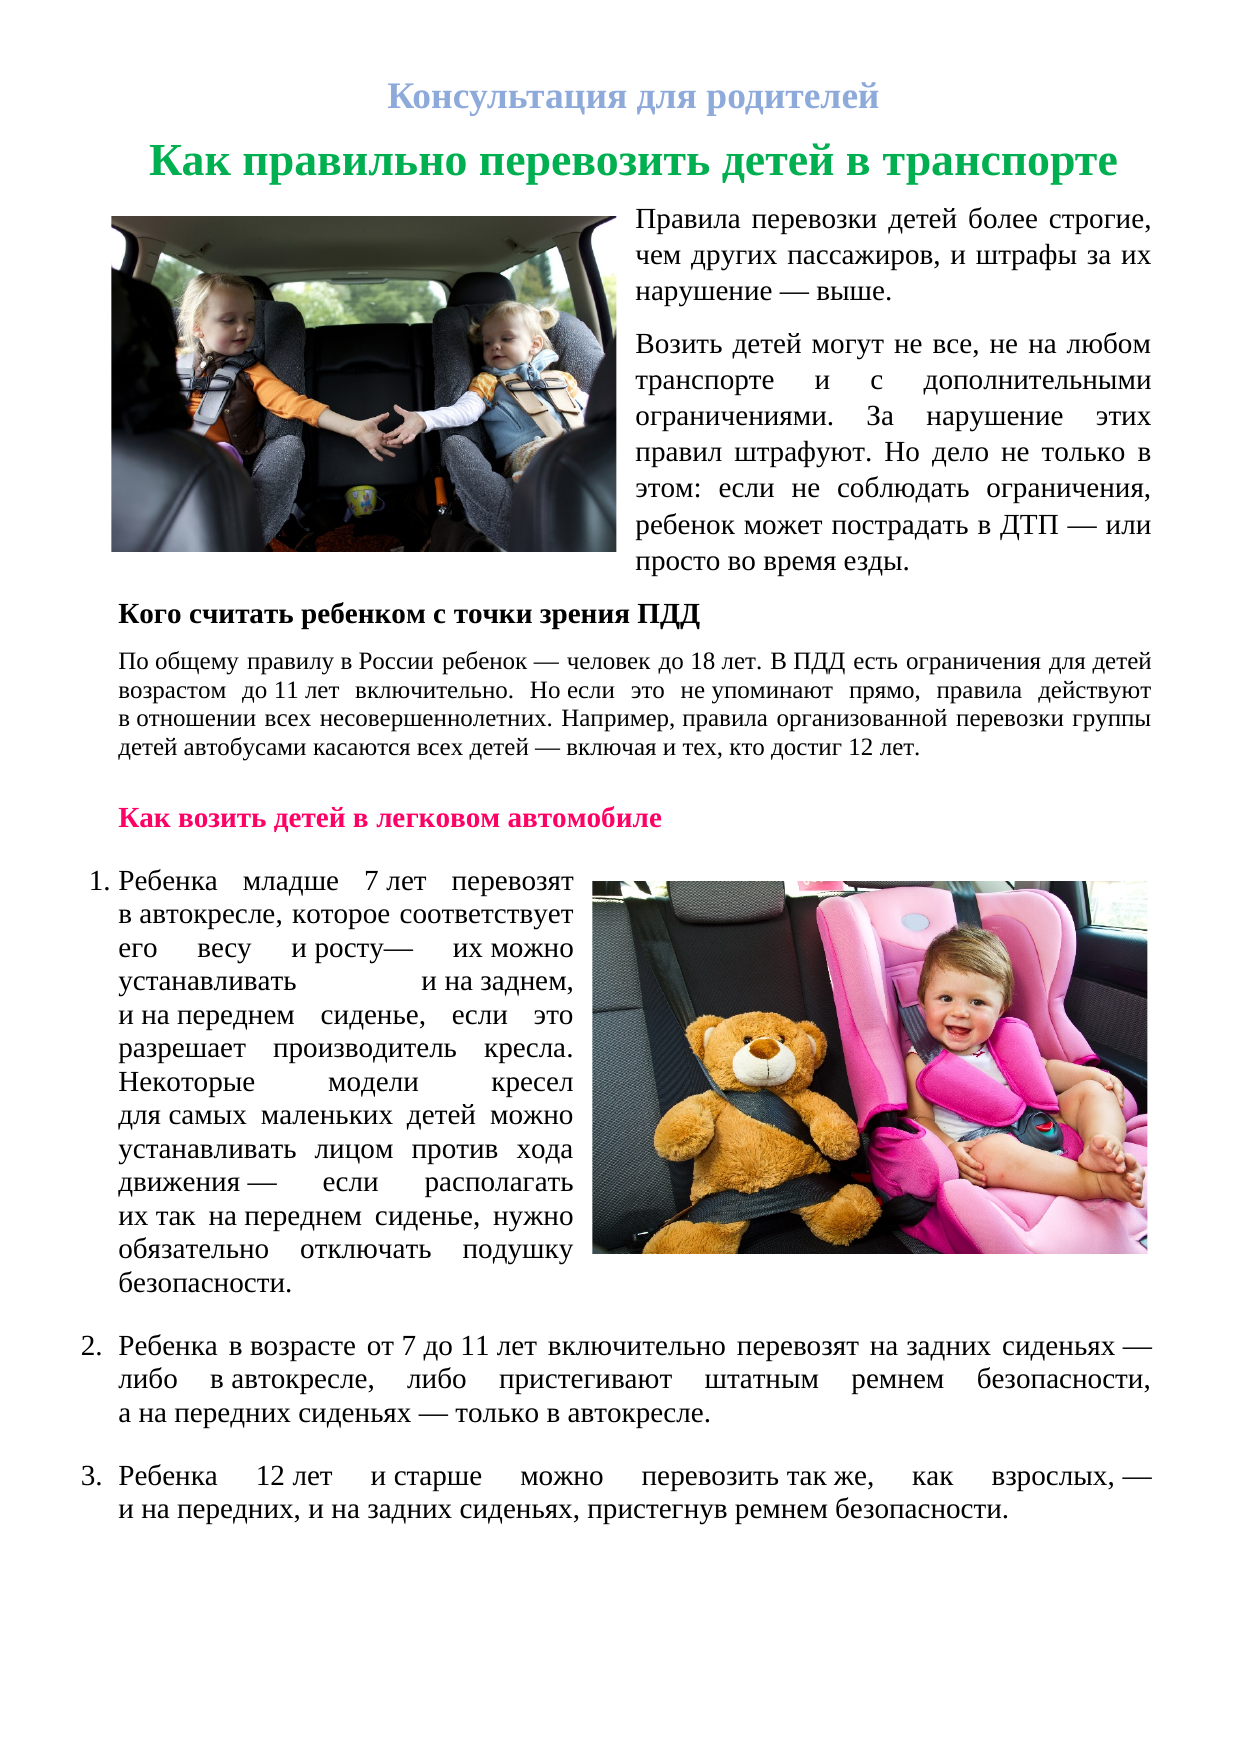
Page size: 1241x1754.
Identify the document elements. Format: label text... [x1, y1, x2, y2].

text Как возить детей в легковом автомобиле [118, 800, 1152, 833]
text Кого считать ребенком с точки зрения ПДД [118, 596, 1152, 629]
picture [591, 881, 1147, 1253]
picture [110, 216, 617, 551]
text Возить детей могут не все, не на любом транспорте и с дополнительными ограничениями. За нарушение этих правил штрафуют. Но дело не только в этом: если не соблюдать ограничения, ребенок может пострадать в ДТП — или просто во время езды. [118, 326, 1152, 576]
text Правила перевозки детей более строгие, чем других пассажиров, и штрафы за их нарушение — выше. [118, 201, 1152, 307]
list Ребенка 12 лет и старше можно перевозить так же, как взрослых, — и на передних, и на задних сиденьях, пристегнув ремнем безопасности. [81, 1458, 1152, 1525]
text Как правильно перевозить детей в транспорте [115, 133, 1152, 185]
list Ребенка в возрасте от 7 до 11 лет включительно перевозят на задних сиденьях — либо в автокресле, либо пристегивают штатным ремнем безопасности, а на передних сиденьях — только в автокресле. [81, 1328, 1152, 1428]
text По общему правилу в России ребенок — человек до 18 лет. В ПДД есть ограничения для детей возрастом до 11 лет включительно. Но если это не упоминают прямо, правила действуют в отношении всех несовершеннолетних. Например, правила организованной перевозки группы детей автобусами касаются всех детей — включая и тех, кто достиг 12 лет. [118, 646, 1152, 761]
text Консультация для родителей [115, 74, 1152, 117]
